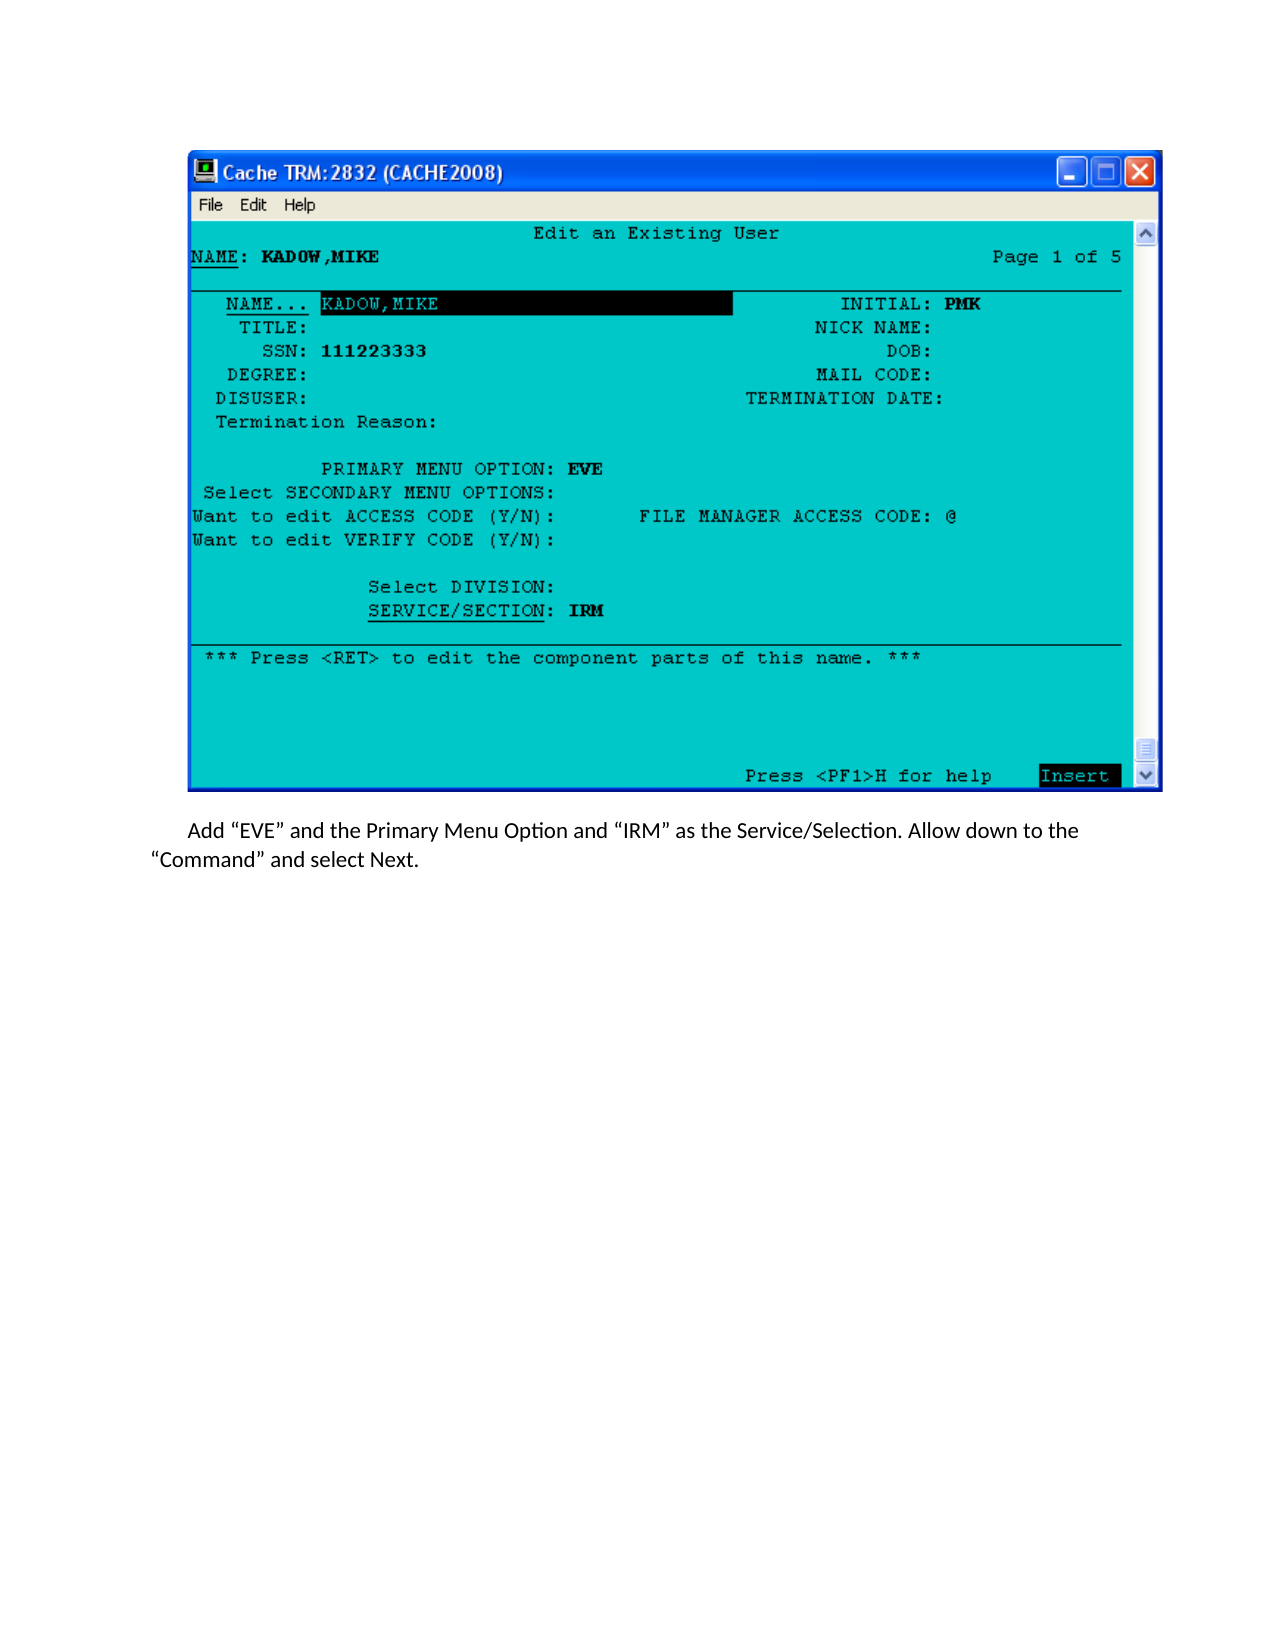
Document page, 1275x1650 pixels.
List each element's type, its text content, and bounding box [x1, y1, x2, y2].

picture [187, 150, 1163, 792]
text Add “EVE” and the Primary Menu Option and “IRM” as the Service/Selection. Allow down to the “Command” and select Next. [150, 817, 1125, 873]
